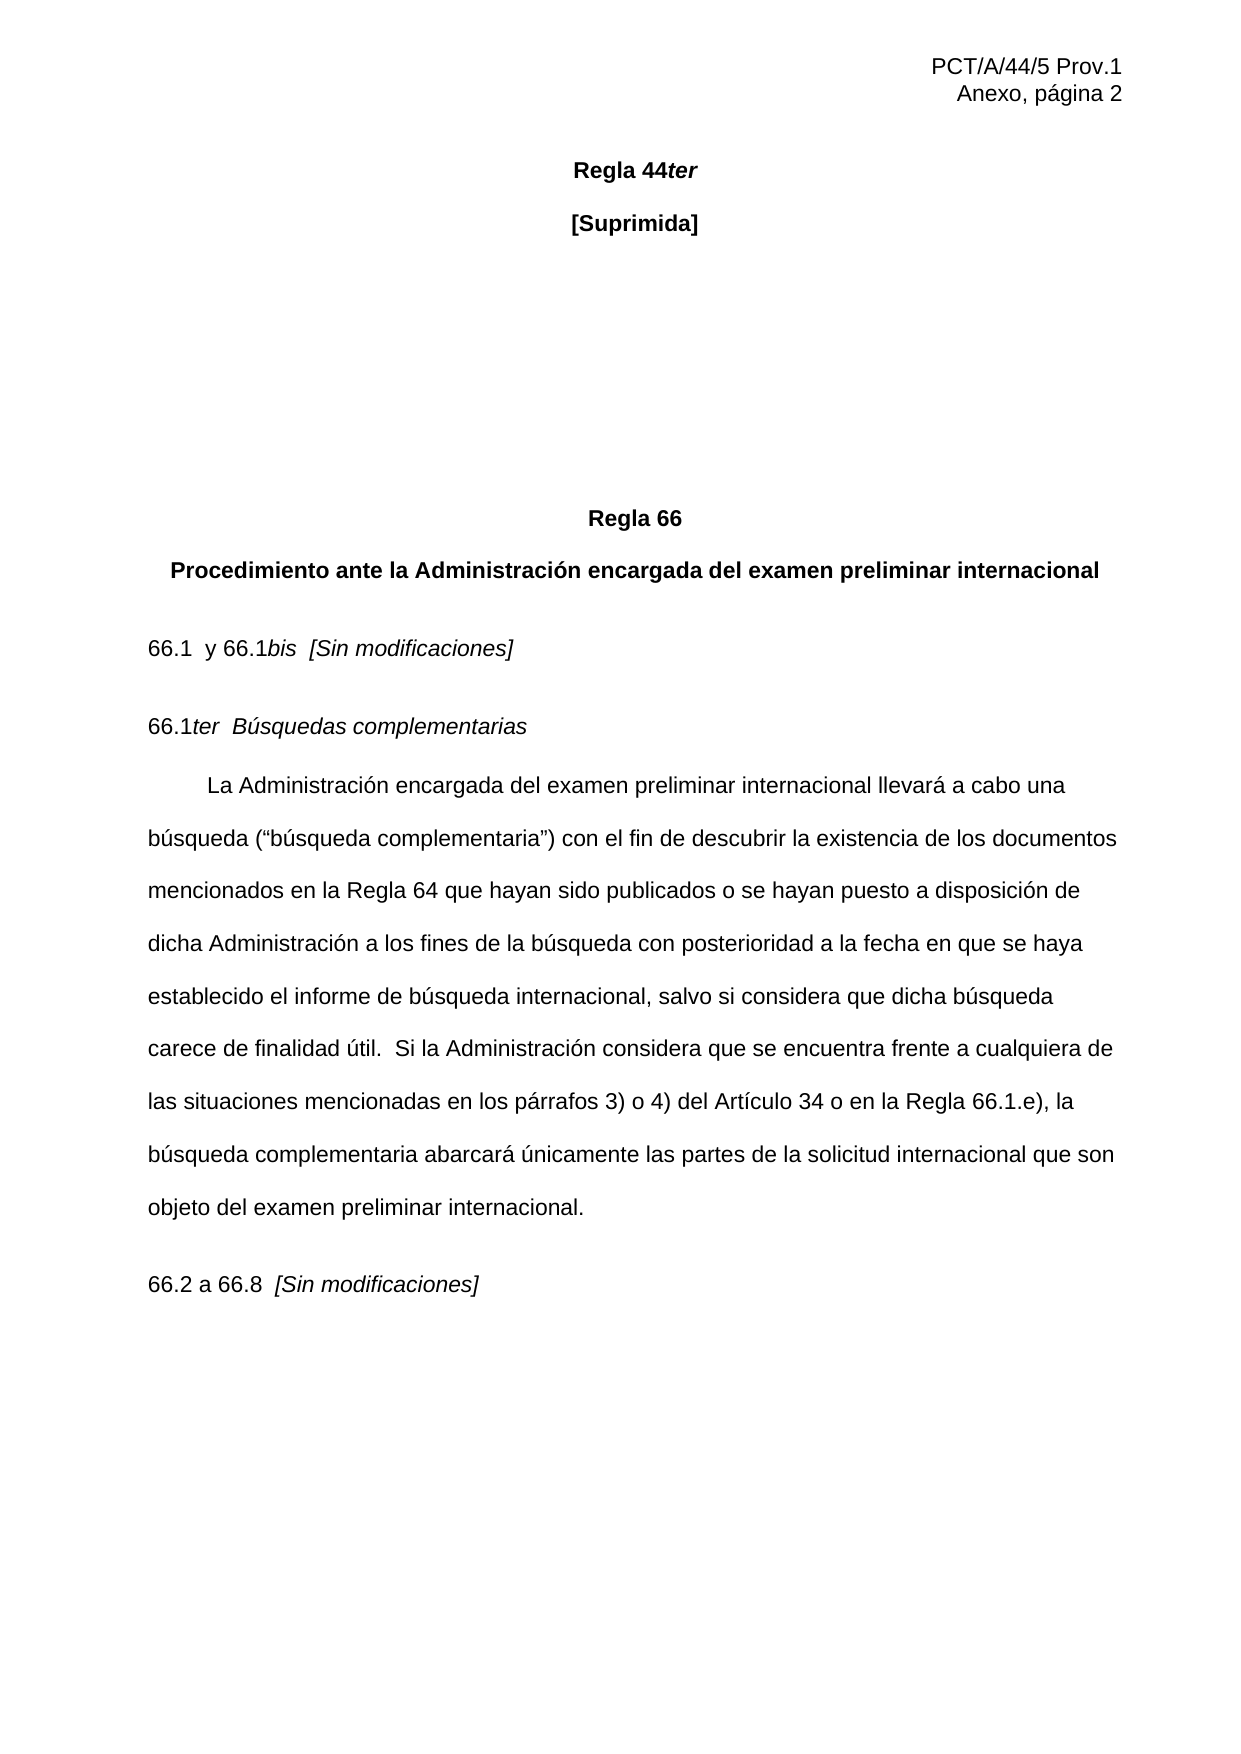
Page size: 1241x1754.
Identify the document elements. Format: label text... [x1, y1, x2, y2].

subtitle 66.2 a 66.8 [Sin modificaciones] [148, 1271, 1122, 1297]
subtitle Regla 66 Procedimiento ante la Administración encargada del examen preliminar internacional [148, 505, 1122, 584]
text La Administración encargada del examen preliminar internacional llevará a cabo una búsqueda (“búsqueda complementaria”) con el fin de descubrir la existencia de los documentos mencionados en la Regla 64 que hayan sido publicados o se hayan puesto a disposición de dicha Administración a los fines de la búsqueda con posterioridad a la fecha en que se haya establecido el informe de búsqueda internacional, salvo si considera que dicha búsqueda carece de finalidad útil. Si la Administración considera que se encuentra frente a cualquiera de las situaciones mencionadas en los párrafos 3) o 4) del Artículo 34 o en la Regla 66.1.e), la búsqueda complementaria abarcará únicamente las partes de la solicitud internacional que son objeto del examen preliminar internacional. [148, 772, 1122, 1220]
subtitle 66.1 y 66.1bis [Sin modificaciones] [148, 635, 1122, 661]
subtitle 66.1ter Búsquedas complementarias [148, 713, 1122, 739]
subtitle Regla 44ter [Suprimida] [148, 157, 1122, 236]
